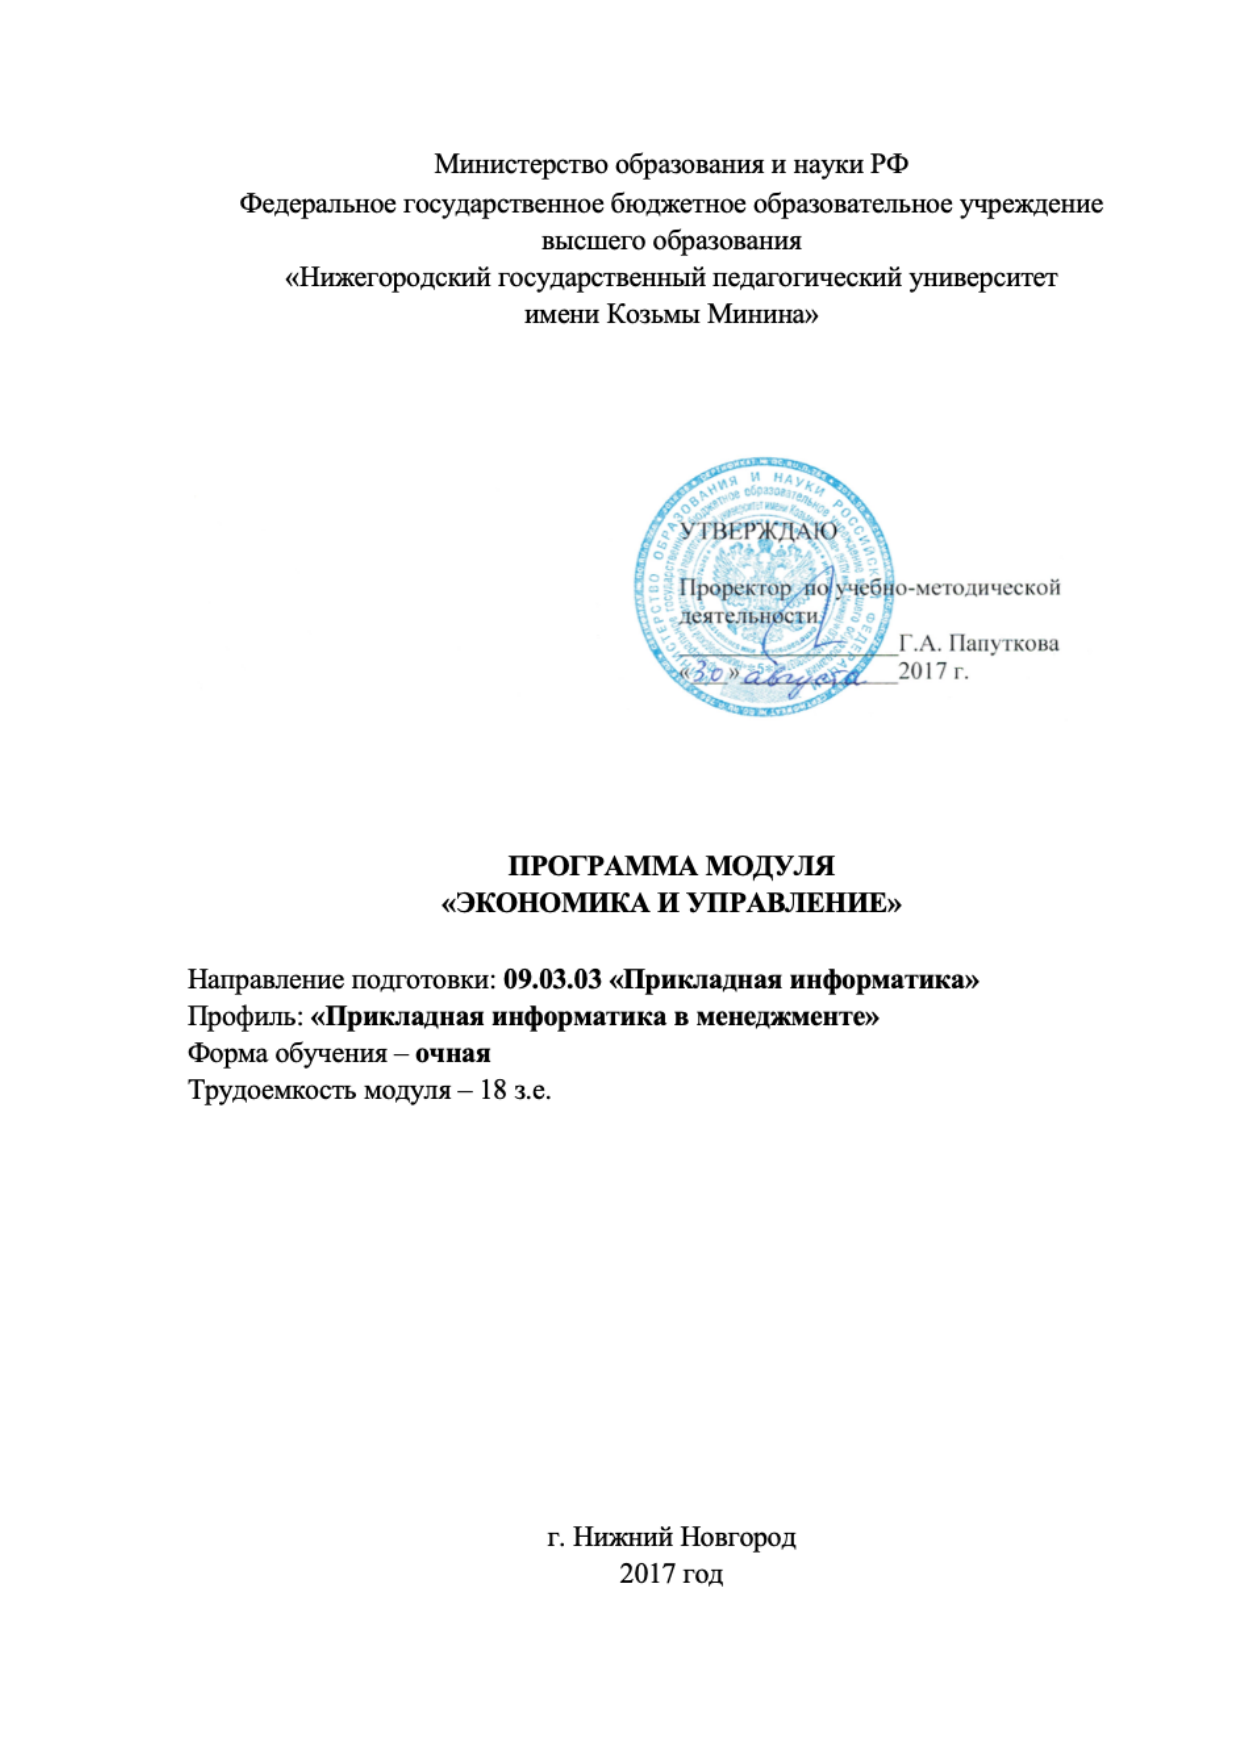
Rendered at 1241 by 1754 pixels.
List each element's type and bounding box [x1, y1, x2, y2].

picture [172, 118, 1127, 1604]
